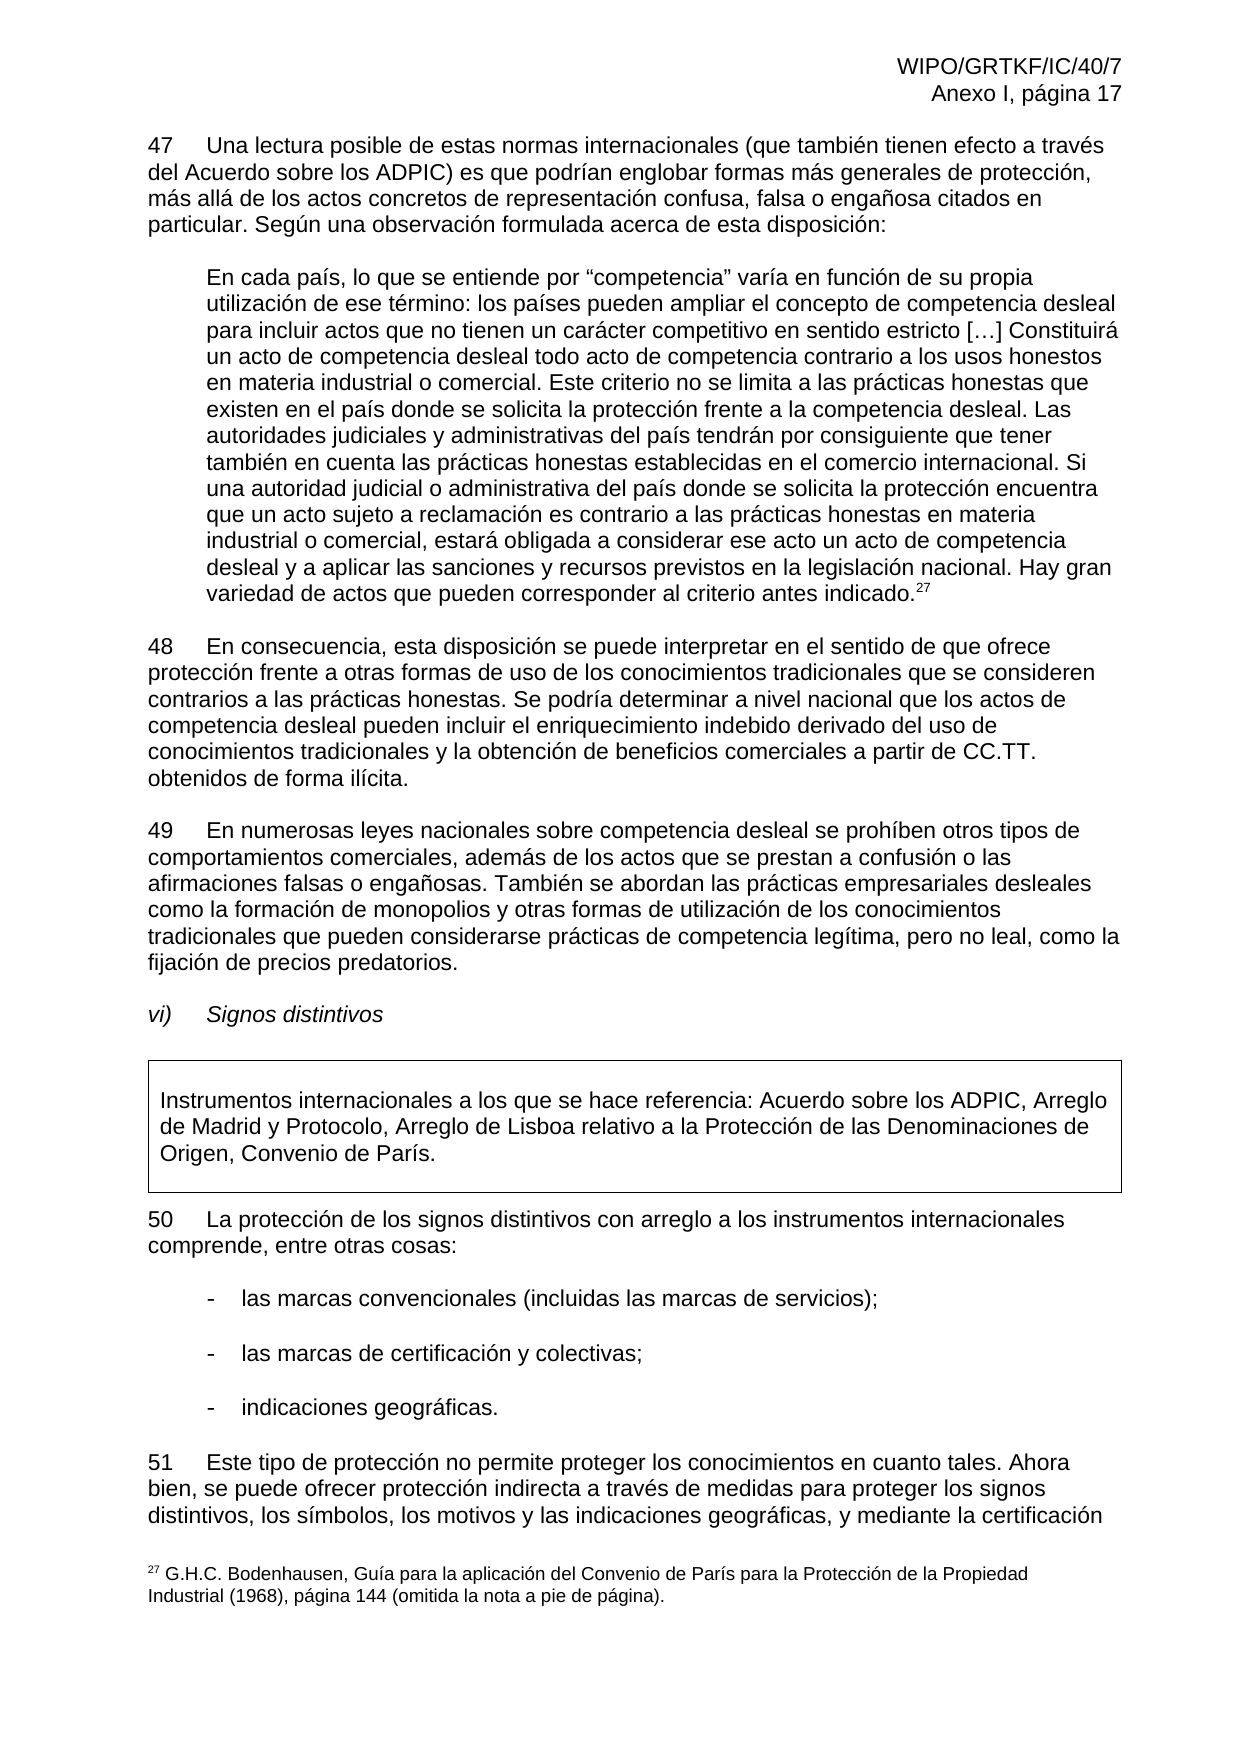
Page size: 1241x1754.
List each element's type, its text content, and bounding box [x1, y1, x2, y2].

text Una lectura posible de estas normas internacionales (que también tienen efecto a través del Acuerdo sobre los ADPIC) es que podrían englobar formas más generales de protección, más allá de los actos concretos de representación confusa, falsa o engañosa citados en particular. Según una observación formulada acerca de esta disposición: [148, 132, 1122, 238]
table_header Instrumentos internacionales a los que se hace referencia: Acuerdo sobre los ADPIC, Arreglo de Madrid y Protocolo, Arreglo de Lisboa relativo a la Protección de las Denominaciones de Origen, Convenio de París. [149, 1061, 1121, 1192]
list indicaciones geográficas. [204, 1394, 1122, 1423]
list las marcas convencionales (incluidas las marcas de servicios); [204, 1285, 1122, 1313]
text En consecuencia, esta disposición se puede interpretar en el sentido de que ofrece protección frente a otras formas de uso de los conocimientos tradicionales que se consideren contrarios a las prácticas honestas. Se podría determinar a nivel nacional que los actos de competencia desleal pueden incluir el enriquecimiento indebido derivado del uso de conocimientos tradicionales y la obtención de beneficios comerciales a partir de CC.TT. obtenidos de forma ilícita. [148, 633, 1122, 791]
subtitle vi) Signos distintivos [148, 1001, 1122, 1027]
text La protección de los signos distintivos con arreglo a los instrumentos internacionales comprende, entre otras cosas: [148, 1206, 1122, 1258]
list las marcas de certificación y colectivas; [204, 1339, 1122, 1368]
text En cada país, lo que se entiende por “competencia” varía en función de su propia utilización de ese término: los países pueden ampliar el concepto de competencia desleal para incluir actos que no tienen un carácter competitivo en sentido estricto […] Constituirá un acto de competencia desleal todo acto de competencia contrario a los usos honestos en materia industrial o comercial. Este criterio no se limita a las prácticas honestas que existen en el país donde se solicita la protección frente a la competencia desleal. Las autoridades judiciales y administrativas del país tendrán por consiguiente que tener también en cuenta las prácticas honestas establecidas en el comercio internacional. Si una autoridad judicial o administrativa del país donde se solicita la protección encuentra que un acto sujeto a reclamación es contrario a las prácticas honestas en materia industrial o comercial, estará obligada a considerar ese acto un acto de competencia desleal y a aplicar las sanciones y recursos previstos en la legislación nacional. Hay gran variedad de actos que pueden corresponder al criterio antes indicado. [206, 264, 1122, 607]
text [148, 1449, 1122, 1528]
text En numerosas leyes nacionales sobre competencia desleal se prohíben otros tipos de comportamientos comerciales, además de los actos que se prestan a confusión o las afirmaciones falsas o engañosas. También se abordan las prácticas empresariales desleales como la formación de monopolios y otras formas de utilización de los conocimientos tradicionales que pueden considerarse prácticas de competencia legítima, pero no leal, como la fijación de precios predatorios. [148, 817, 1122, 976]
